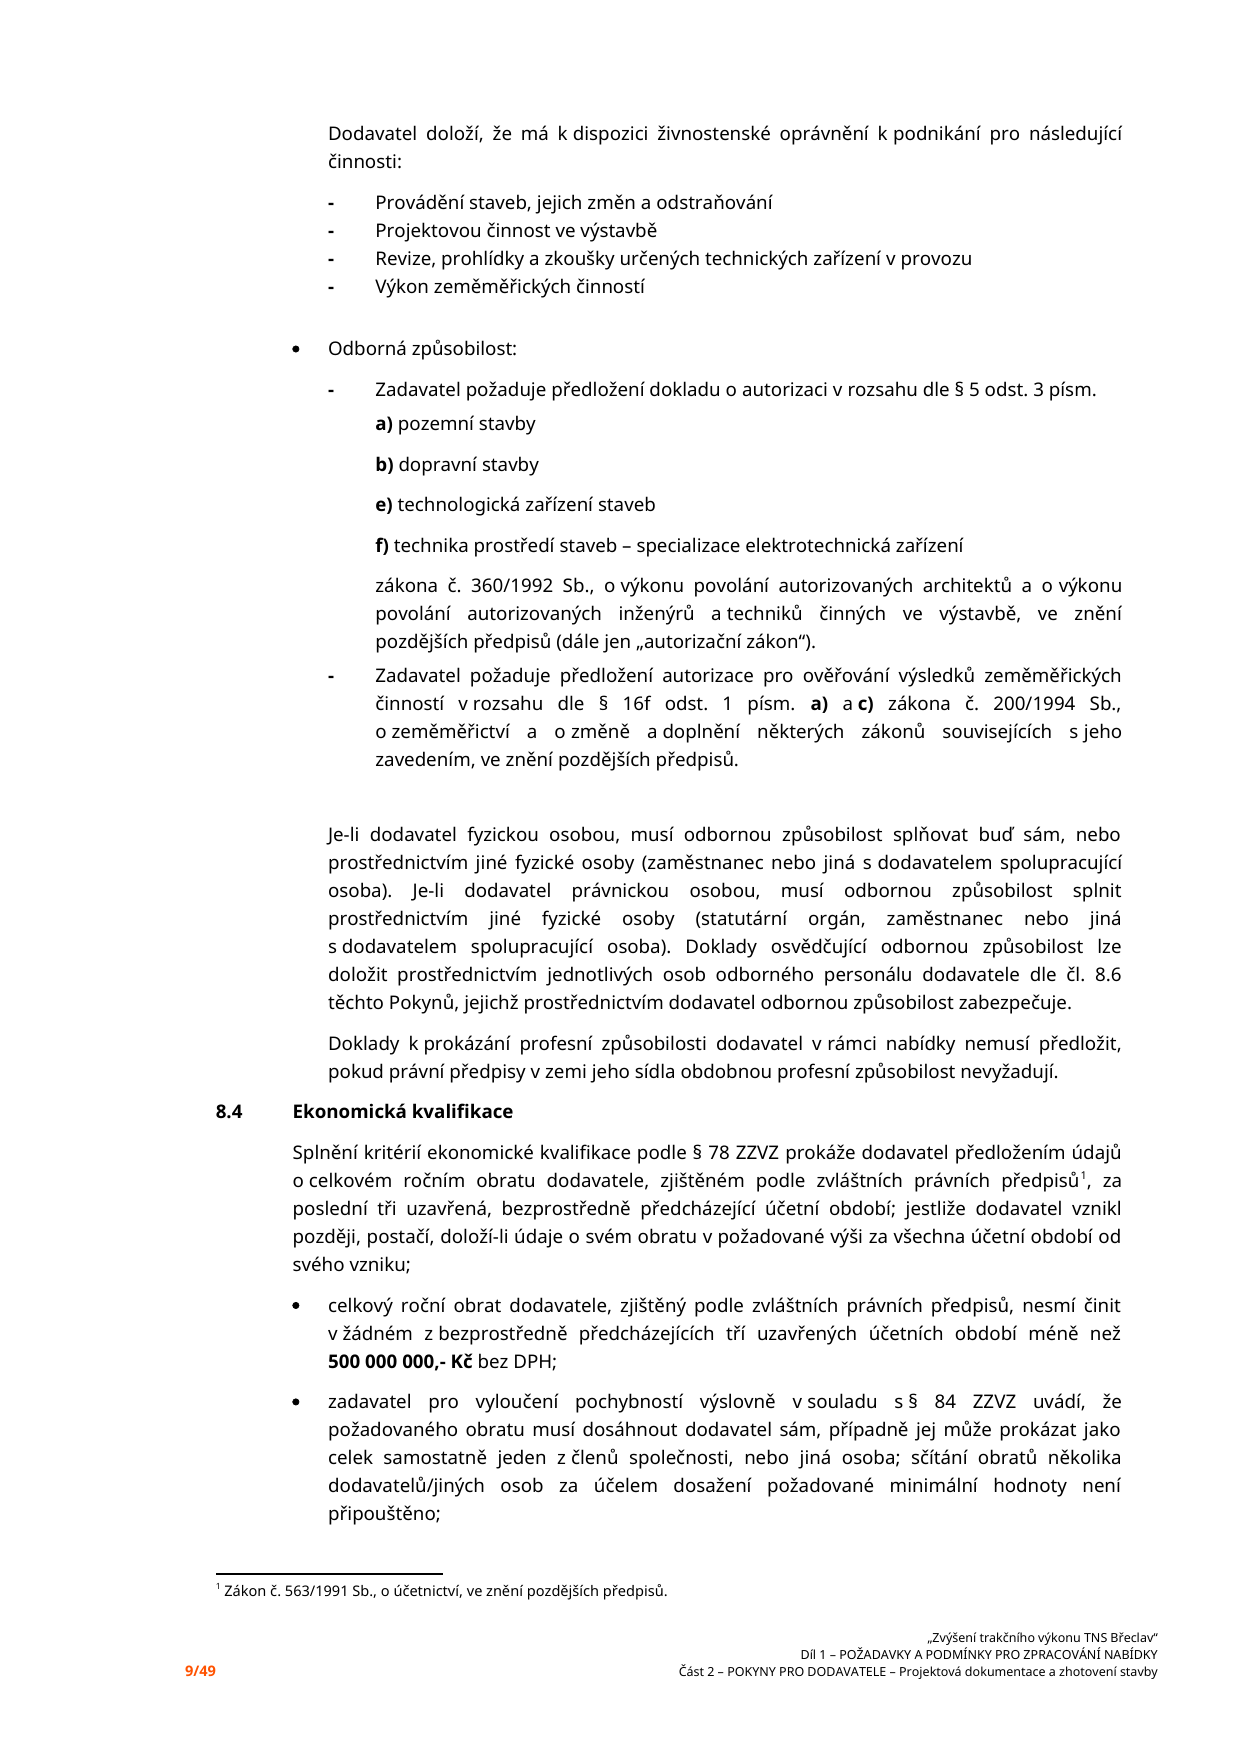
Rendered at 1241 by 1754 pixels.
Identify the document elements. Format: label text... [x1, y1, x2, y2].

text celkový roční obrat dodavatele, zjištěný podle zvláštních právních předpisů, nesmí činit v žádném z bezprostředně předcházejících tří uzavřených účetních období méně než 500 000 000,- Kč bez DPH; [292, 1292, 1122, 1373]
text Odborná způsobilost: [292, 336, 1122, 361]
text Ekonomická kvalifikace [216, 1099, 1122, 1124]
text Projektovou činnost ve výstavbě [328, 217, 1122, 243]
list a) pozemní stavby [339, 410, 1122, 436]
text Splnění kritérií ekonomické kvalifikace podle § 78 ZZVZ prokáže dodavatel předložením údajů o celkovém ročním obratu dodavatele, zjištěném podle zvláštních právních předpisů, za poslední tři uzavřená, bezprostředně předcházející účetní období; jestliže dodavatel vznikl později, postačí, doloží-li údaje o svém obratu v požadované výši za všechna účetní období od svého vzniku; [292, 1139, 1122, 1277]
text zadavatel pro vyloučení pochybností výslovně v souladu s § 84 ZZVZ uvádí, že požadovaného obratu musí dosáhnout dodavatel sám, případně jej může prokázat jako celek samostatně jeden z členů společnosti, nebo jiná osoba; sčítání obratů několika dodavatelů/jiných osob za účelem dosažení požadované minimální hodnoty není připouštěno; [292, 1388, 1122, 1526]
text Revize, prohlídky a zkoušky určených technických zařízení v provozu [328, 245, 1122, 271]
list b) dopravní stavby [339, 451, 1122, 476]
list f) technika prostředí staveb – specializace elektrotechnická zařízení [339, 532, 1122, 557]
list e) technologická zařízení staveb [339, 491, 1122, 517]
text Je-li dodavatel fyzickou osobou, musí odbornou způsobilost splňovat buď sám, nebo prostřednictvím jiné fyzické osoby (zaměstnanec nebo jiná s dodavatelem spolupracující osoba). Je-li dodavatel právnickou osobou, musí odbornou způsobilost splnit prostřednictvím jiné fyzické osoby (statutární orgán, zaměstnanec nebo jiná s dodavatelem spolupracující osoba). Doklady osvědčující odbornou způsobilost lze doložit prostřednictvím jednotlivých osob odborného personálu dodavatele dle čl. 8.6 těchto Pokynů, jejichž prostřednictvím dodavatel odbornou způsobilost zabezpečuje. [328, 822, 1122, 1015]
text Dodavatel doloží, že má k dispozici živnostenské oprávnění k podnikání pro následující činnosti: [328, 121, 1122, 174]
list zákona č. 360/1992 Sb., o výkonu povolání autorizovaných architektů a o výkonu povolání autorizovaných inženýrů a techniků činných ve výstavbě, ve znění pozdějších předpisů (dále jen „autorizační zákon“). [375, 572, 1122, 654]
text Doklady k prokázání profesní způsobilosti dodavatel v rámci nabídky nemusí předložit, pokud právní předpisy v zemi jeho sídla obdobnou profesní způsobilost nevyžadují. [328, 1030, 1122, 1084]
text Zadavatel požaduje předložení autorizace pro ověřování výsledků zeměměřických činností v rozsahu dle § 16f odst. 1 písm. a) a c) zákona č. 200/1994 Sb., o zeměměřictví a o změně a doplnění některých zákonů souvisejících s jeho zavedením, ve znění pozdějších předpisů. [328, 663, 1122, 772]
text Zadavatel požaduje předložení dokladu o autorizaci v rozsahu dle § 5 odst. 3 písm. [328, 376, 1122, 402]
text Výkon zeměměřických činností [328, 273, 1122, 299]
text Provádění staveb, jejich změn a odstraňování [328, 189, 1122, 215]
